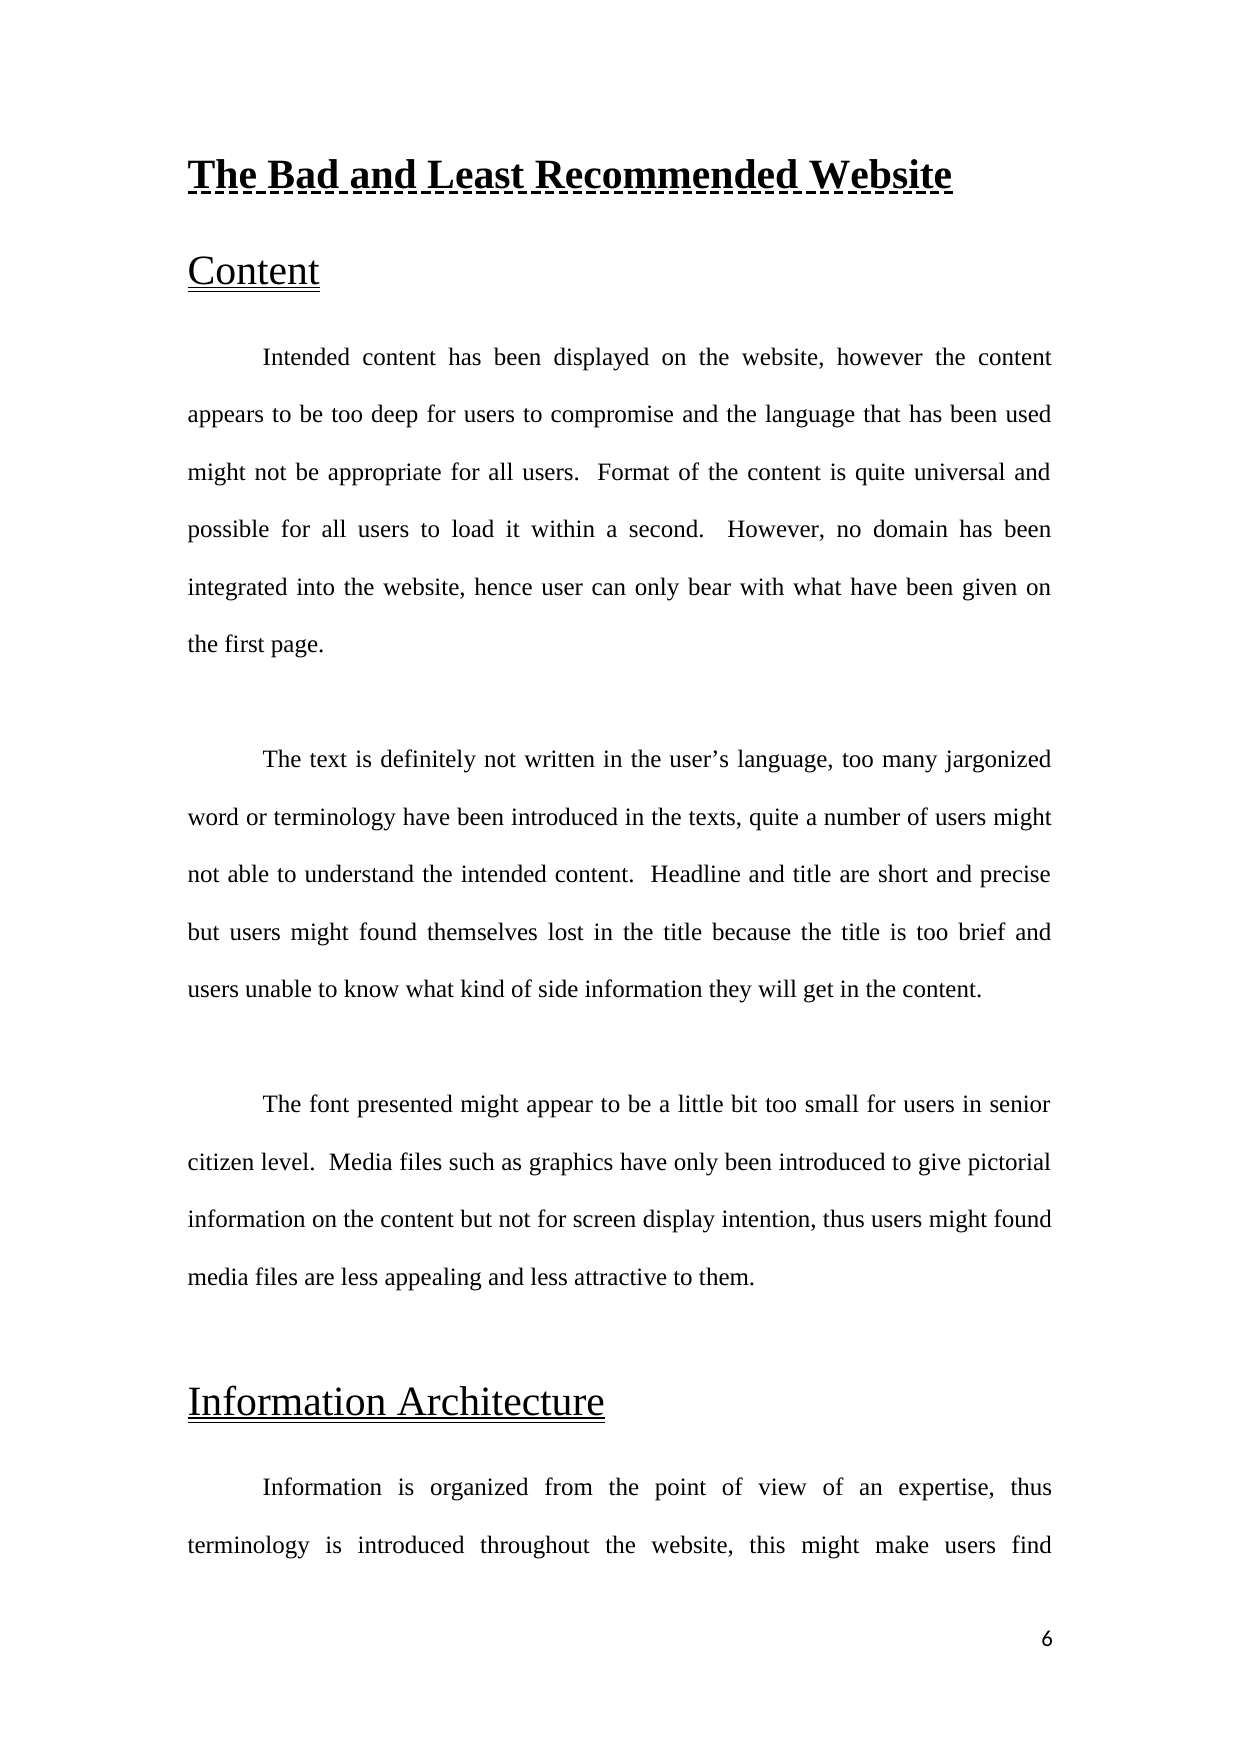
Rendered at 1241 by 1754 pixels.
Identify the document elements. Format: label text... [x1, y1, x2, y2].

text Information Architecture [187, 1377, 1053, 1424]
text Content [187, 246, 1053, 294]
text The Bad and Least Recommended Website [187, 150, 1053, 198]
text Intended content has been displayed on the website, however the content appears to be too deep for users to compromise and the language that has been used might not be appropriate for all users. Format of the content is quite universal and possible for all users to load it within a second. However, no domain has been integrated into the website, hence user can only bear with what have been given on the first page. [187, 342, 1053, 658]
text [187, 1472, 1053, 1559]
text The text is definitely not written in the user’s language, too many jargonized word or terminology have been introduced in the texts, quite a number of users might not able to understand the intended content. Headline and title are short and precise but users might found themselves lost in the title because the title is too brief and users unable to know what kind of side information they will get in the content. [187, 744, 1053, 1003]
text The font presented might appear to be a little bit too small for users in senior citizen level. Media files such as graphics have only been introduced to give pictorial information on the content but not for screen display intention, thus users might found media files are less appealing and less attractive to them. [187, 1089, 1053, 1290]
